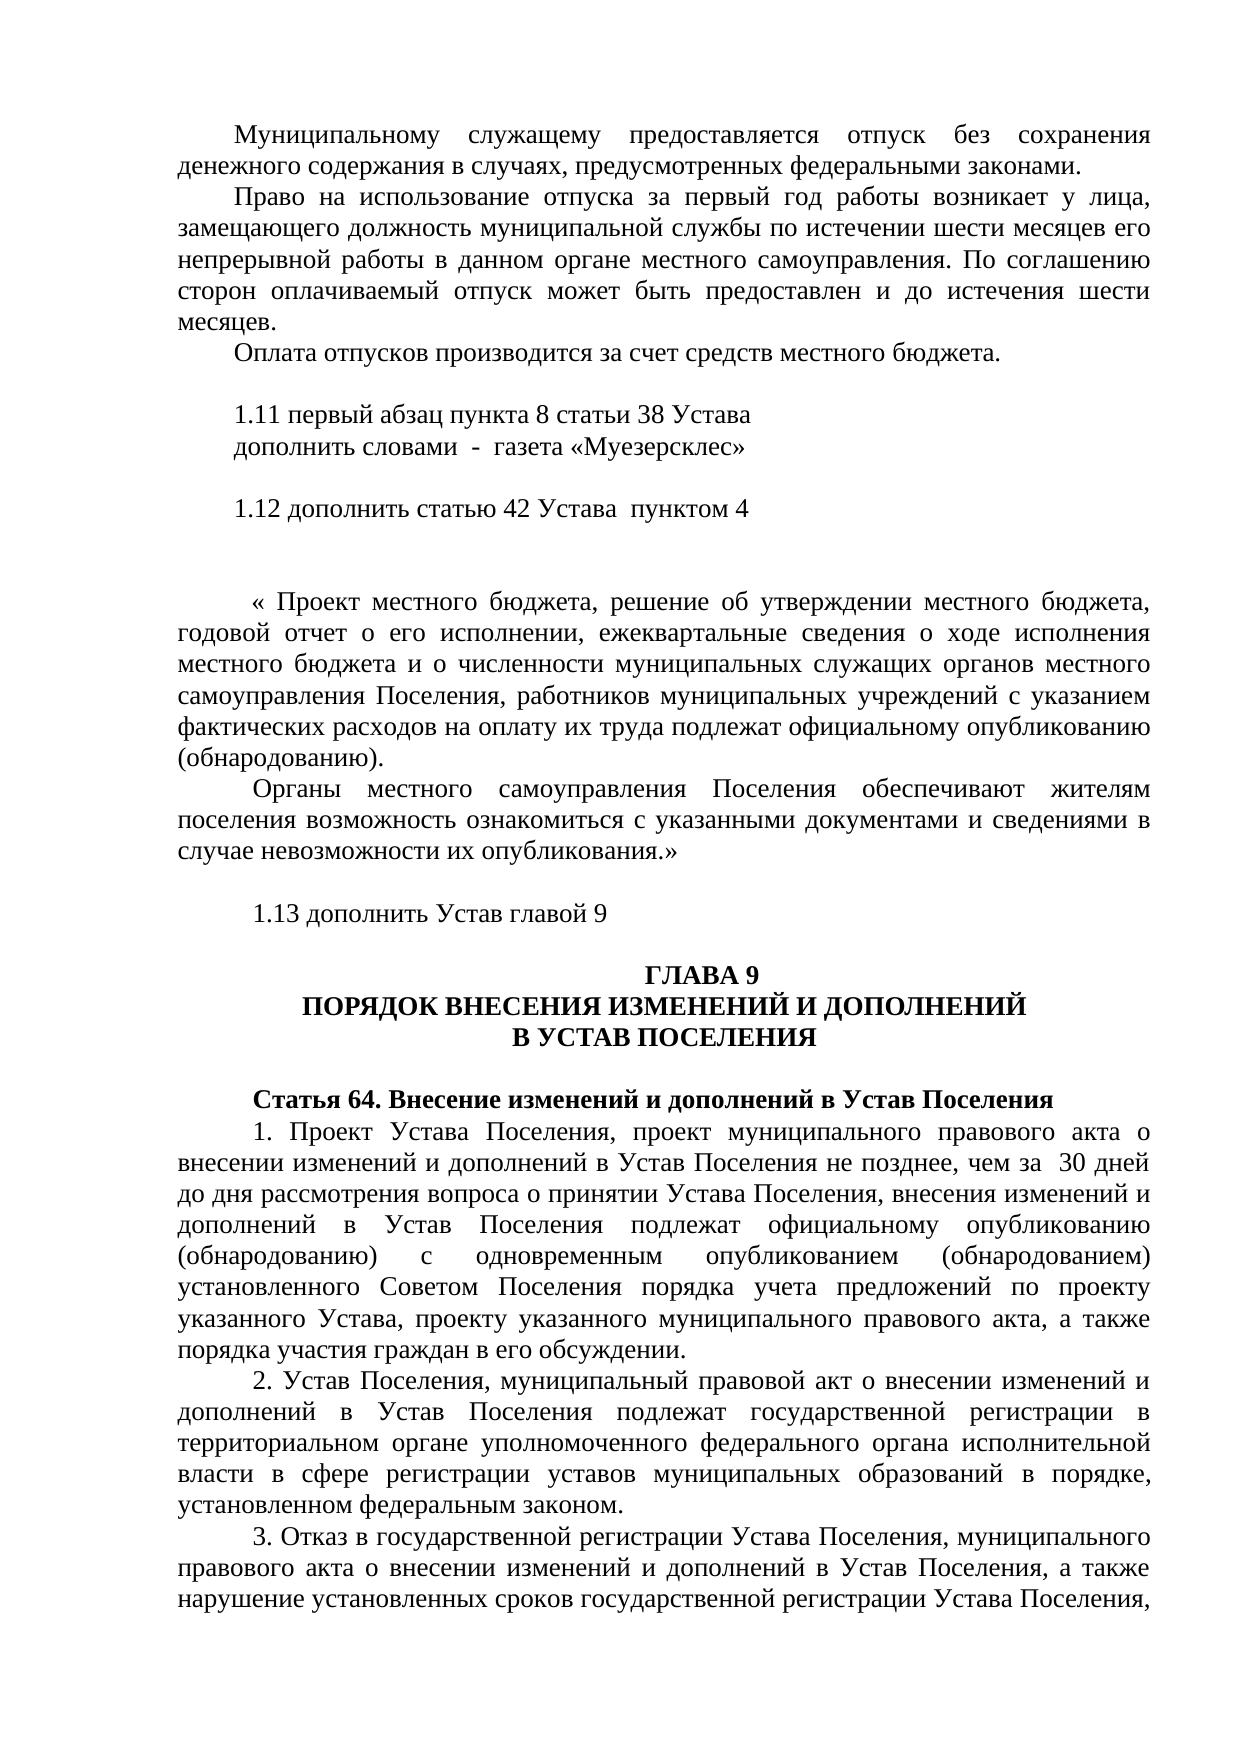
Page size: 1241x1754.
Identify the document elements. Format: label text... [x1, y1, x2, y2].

text 1.11 первый абзац пункта 8 статьи 38 Устава [177, 398, 1152, 429]
text Статья 64. Внесение изменений и дополнений в Устав Поселения [177, 1084, 1152, 1115]
text 1. Проект Устава Поселения, проект муниципального правового акта о внесении изменений и дополнений в Устав Поселения не позднее, чем за 30 дней до дня рассмотрения вопроса о принятии Устава Поселения, внесения изменений и дополнений в Устав Поселения подлежат официальному опубликованию (обнародованию) с одновременным опубликованием (обнародованием) установленного Советом Поселения порядка учета предложений по проекту указанного Устава, проекту указанного муниципального правового акта, а также порядка участия граждан в его обсуждении. [177, 1115, 1152, 1364]
text 1.12 дополнить статью 42 Устава пунктом 4 [177, 492, 1152, 523]
text ПОРЯДОК ВНЕСЕНИЯ ИЗМЕНЕНИЙ И ДОПОЛНЕНИЙ [177, 990, 1152, 1021]
text 1.13 дополнить Устав главой 9 [177, 897, 1152, 928]
text Право на использование отпуска за первый год работы возникает у лица, замещающего должность муниципальной службы по истечении шести месяцев его непрерывной работы в данном органе местного самоуправления. По соглашению сторон оплачиваемый отпуск может быть предоставлен и до истечения шести месяцев. [177, 180, 1152, 336]
text В УСТАВ ПОСЕЛЕНИЯ [177, 1021, 1152, 1052]
text « Проект местного бюджета, решение об утверждении местного бюджета, годовой отчет о его исполнении, ежеквартальные сведения о ходе исполнения местного бюджета и о численности муниципальных служащих органов местного самоуправления Поселения, работников муниципальных учреждений с указанием фактических расходов на оплату их труда подлежат официальному опубликованию (обнародованию). [177, 585, 1152, 772]
text Оплата отпусков производится за счет средств местного бюджета. [177, 336, 1152, 367]
text Органы местного самоуправления Поселения обеспечивают жителям поселения возможность ознакомиться с указанными документами и сведениями в случае невозможности их опубликования.» [177, 772, 1152, 866]
text дополнить словами - газета «Муезерсклес» [177, 429, 1152, 461]
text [177, 1520, 1152, 1613]
text Муниципальному служащему предоставляется отпуск без сохранения денежного содержания в случаях, предусмотренных федеральными законами. [177, 118, 1152, 180]
text 2. Устав Поселения, муниципальный правовой акт о внесении изменений и дополнений в Устав Поселения подлежат государственной регистрации в территориальном органе уполномоченного федерального органа исполнительной власти в сфере регистрации уставов муниципальных образований в порядке, установленном федеральным законом. [177, 1364, 1152, 1520]
text ГЛАВА 9 [177, 959, 1152, 990]
